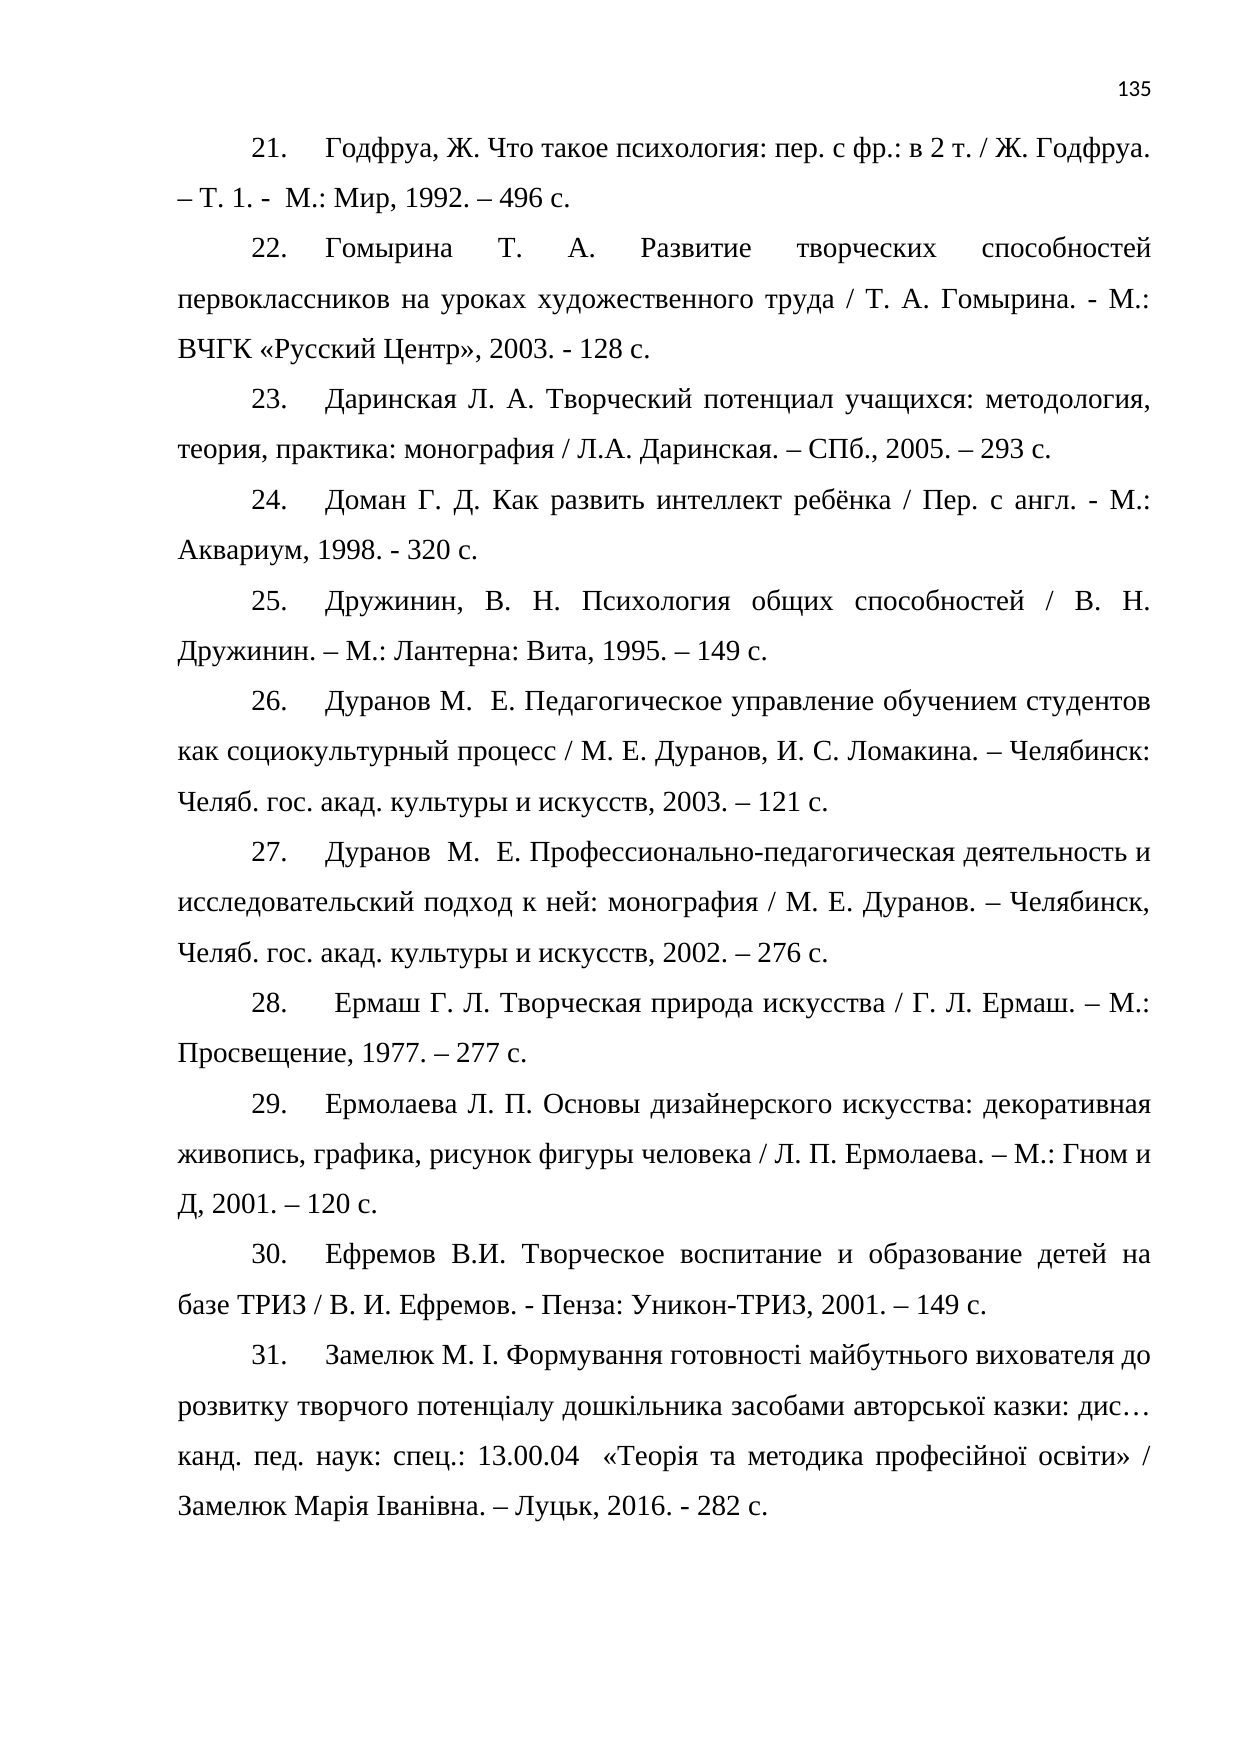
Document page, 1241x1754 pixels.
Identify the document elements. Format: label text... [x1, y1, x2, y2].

list Ермолаева Л. П. Основы дизайнерского искусства: декоративная живопись, графика, рисунок фигуры человека / Л. П. Ермолаева. – М.: Гном и Д, 2001. – 120 с. [177, 1086, 1152, 1220]
list Даринская Л. А. Творческий потенциал учащихся: методология, теория, практика: монография / Л.А. Даринская. – СПб., 2005. – 293 с. [177, 381, 1152, 465]
list Ермаш Г. Л. Творческая природа искусства / Г. Л. Ермаш. – М.: Просвещение, 1977. – 277 с. [177, 985, 1152, 1069]
list Замелюк М. І. Формування готовності майбутнього вихователя до розвитку творчого потенціалу дошкільника засобами авторської казки: дис… канд. пед. наук: спец.: 13.00.04 «Теорія та методика професійної освіти» / Замелюк Марія Іванівна. – Луцьк, 2016. - 282 с. [177, 1337, 1152, 1522]
list Дуранов М. Е. Педагогическое управление обучением студентов как социокультурный процесс / М. Е. Дуранов, И. С. Ломакина. – Челябинск: Челяб. гос. акад. культуры и искусств, 2003. – 121 с. [177, 683, 1152, 817]
list Годфруа, Ж. Что такое психология: пер. с фр.: в 2 т. / Ж. Годфруа. – Т. 1. - М.: Мир, 1992. – 496 с. [177, 130, 1152, 214]
list Ефремов В.И. Творческое воспитание и образование детей на базе ТРИЗ / В. И. Ефремов. - Пенза: Уникон-ТРИЗ, 2001. – 149 с. [177, 1237, 1152, 1321]
list Доман Г. Д. Как развить интеллект ребёнка / Пер. с англ. - М.: Аквариум, 1998. - 320 с. [177, 482, 1152, 566]
list Гомырина Т. А. Развитие творческих способностей первоклассников на уроках художественного труда / Т. А. Гомырина. - М.: ВЧГК «Русский Центр», 2003. - 128 с. [177, 230, 1152, 364]
list Дуранов М. Е. Профессионально-педагогическая деятельность и исследовательский подход к ней: монография / М. Е. Дуранов. – Челябинск, Челяб. гос. акад. культуры и искусств, 2002. – 276 с. [177, 834, 1152, 968]
list Дружинин, В. Н. Психология общих способностей / В. Н. Дружинин. – М.: Лантерна: Вита, 1995. – 149 с. [177, 583, 1152, 666]
